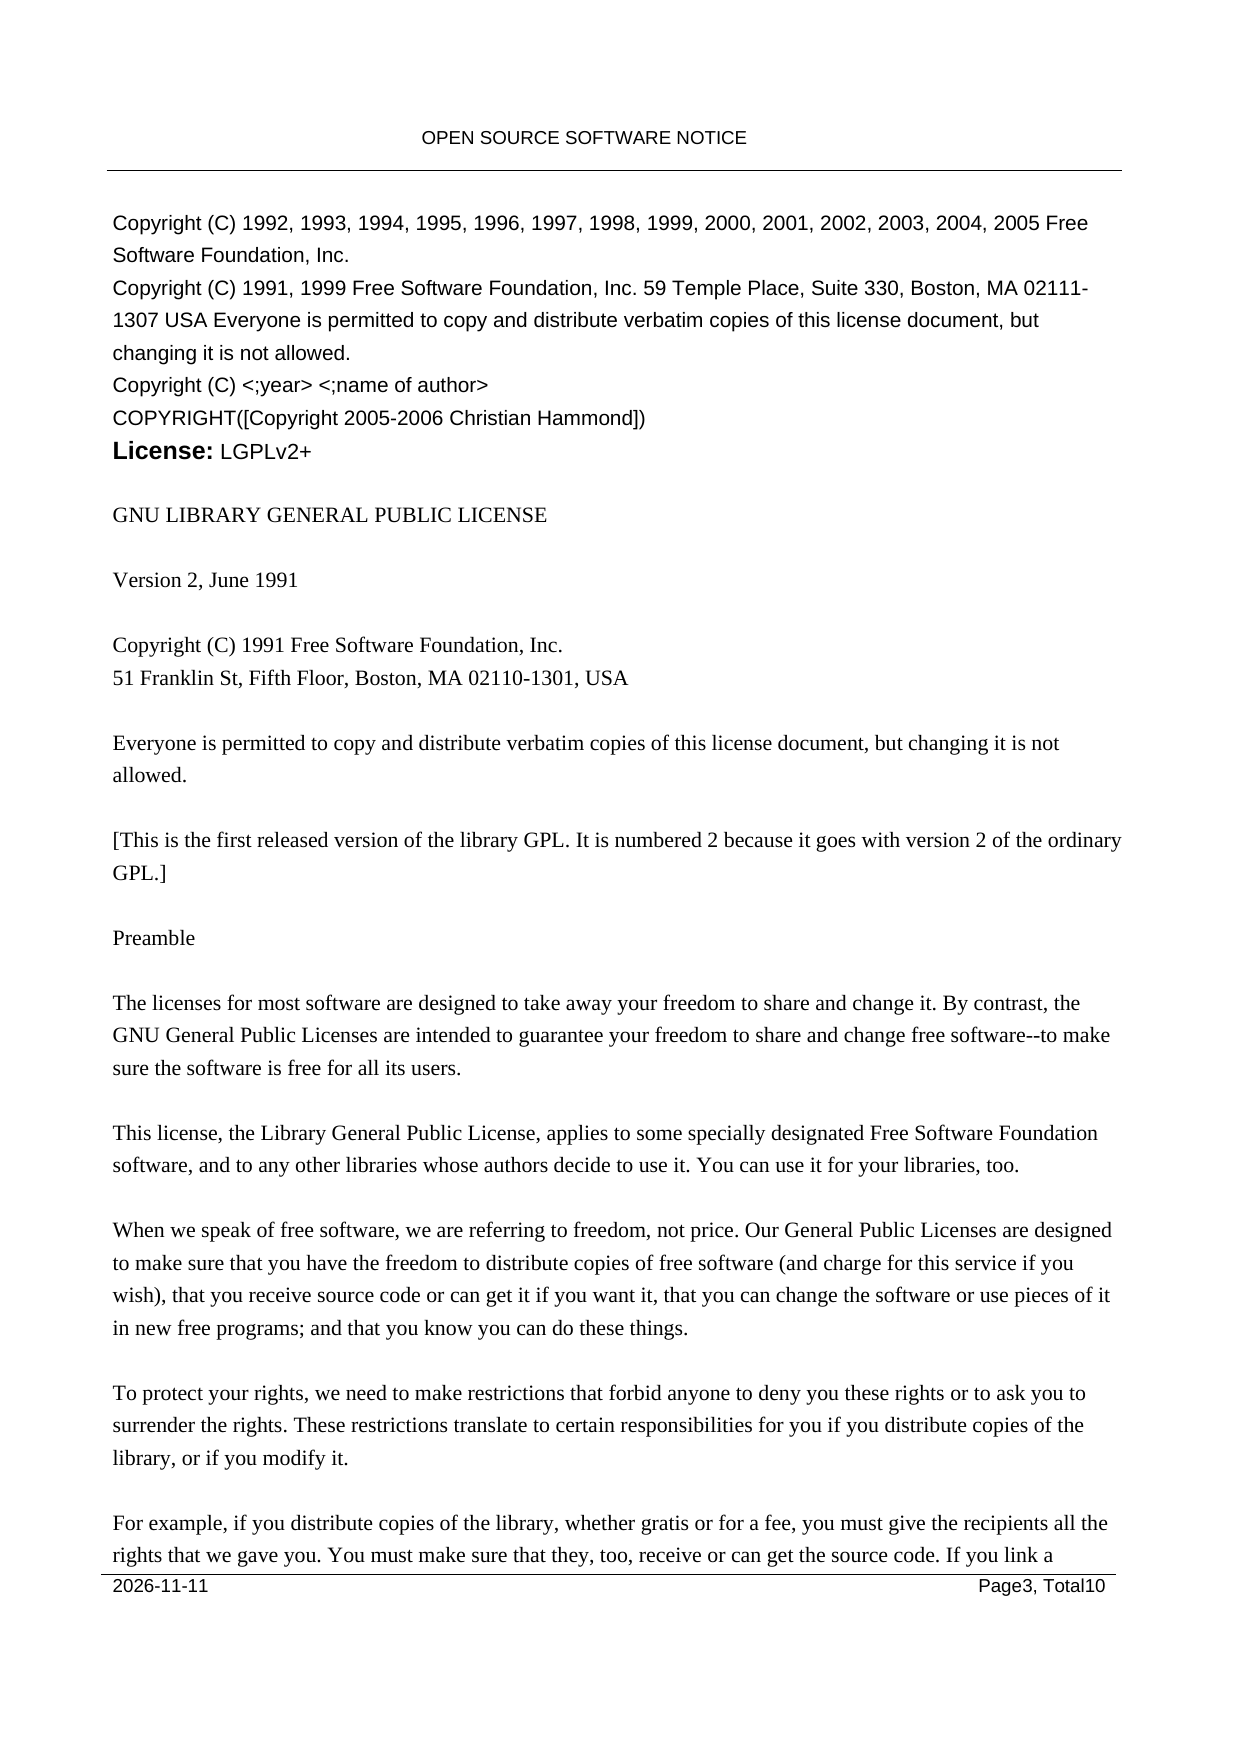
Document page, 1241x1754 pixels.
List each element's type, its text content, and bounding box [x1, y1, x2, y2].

text COPYRIGHT([Copyright 2005-2006 Christian Hammond]) [112, 401, 1128, 434]
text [112, 434, 1128, 1571]
text Copyright (C) 1991, 1999 Free Software Foundation, Inc. 59 Temple Place, Suite 330, Boston, MA 02111-1307 USA Everyone is permitted to copy and distribute verbatim copies of this license document, but changing it is not allowed. [112, 271, 1128, 369]
text Copyright (C) 1992, 1993, 1994, 1995, 1996, 1997, 1998, 1999, 2000, 2001, 2002, 2003, 2004, 2005 Free Software Foundation, Inc. [112, 206, 1128, 271]
text Copyright (C) <;year> <;name of author> [112, 369, 1128, 401]
